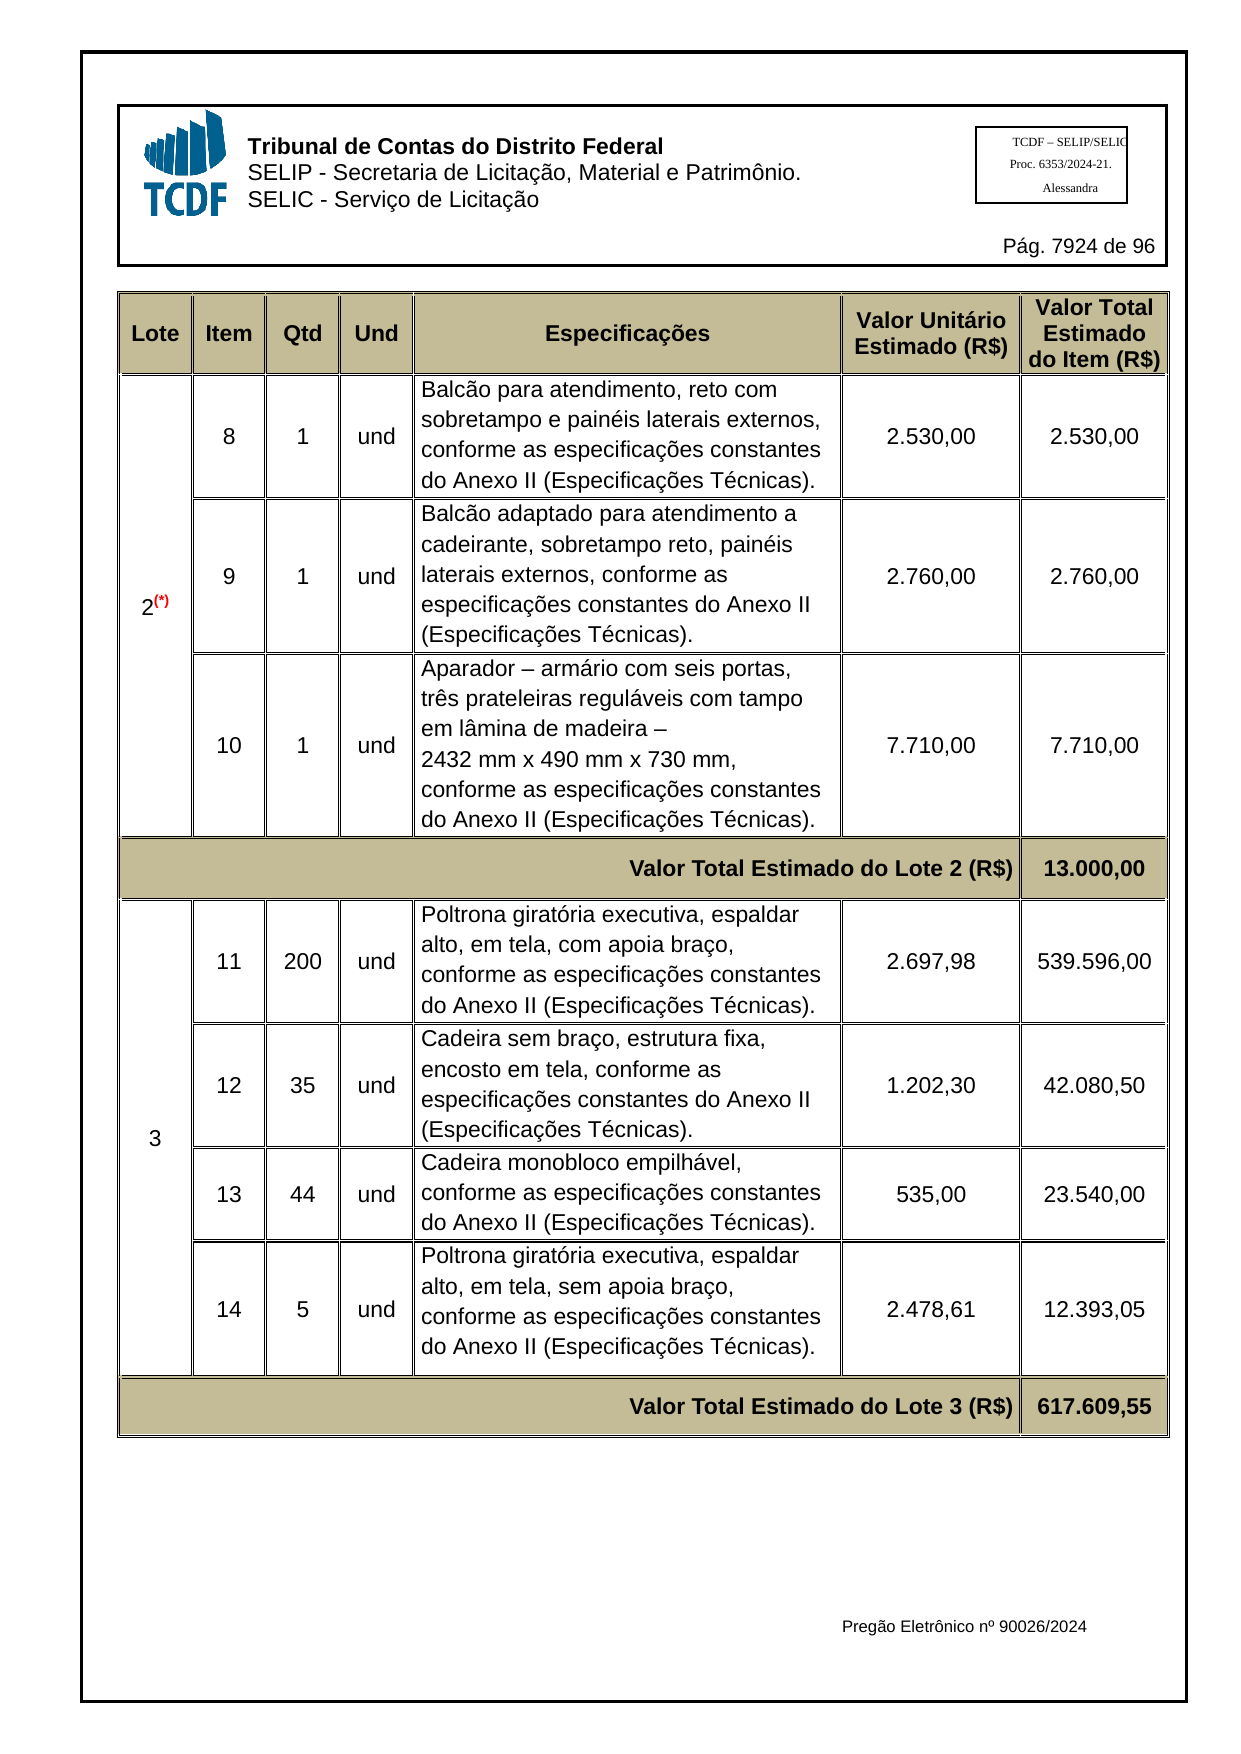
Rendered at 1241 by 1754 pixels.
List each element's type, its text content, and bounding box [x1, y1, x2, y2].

table_cell Qtd [266, 292, 340, 373]
table_cell 11 [194, 901, 264, 1022]
table_cell 12 [194, 1025, 264, 1146]
table_cell Lote [120, 294, 192, 373]
table_cell 13.000,00 [1022, 836, 1167, 898]
table_cell 7.710,00 [843, 655, 1019, 836]
picture [129, 107, 241, 218]
table_cell Cadeira monobloco empilhável, conforme as especificações constantes do Anexo II (Especificações Técnicas). [415, 1149, 840, 1239]
table_cell und [341, 655, 412, 836]
table_cell 5 [267, 1243, 338, 1375]
table_cell 12.393,05 [1020, 1239, 1168, 1375]
table_cell 9 [194, 500, 264, 652]
table_cell und [341, 500, 412, 652]
table_cell 2.697,98 [843, 901, 1019, 1022]
table_cell 2.530,00 [1020, 373, 1168, 497]
table_cell und [341, 1025, 412, 1146]
table_cell 200 [267, 901, 338, 1022]
table_cell 10 [194, 655, 264, 836]
table_cell 42.080,50 [1020, 1022, 1168, 1146]
table_cell 3 [118, 898, 192, 1375]
table_cell 35 [267, 1025, 338, 1146]
table_cell 617.609,55 [1020, 1375, 1168, 1434]
table_cell Valor Total Estimado do Item (R$) [1020, 294, 1167, 373]
table_cell 13 [194, 1149, 264, 1239]
table_cell 2.760,00 [843, 500, 1019, 652]
table_cell Item [192, 292, 266, 373]
table_cell 14 [194, 1243, 264, 1375]
table_cell Poltrona giratória executiva, espaldar alto, em tela, com apoia braço, conforme as especificações constantes do Anexo II (Especificações Técnicas). [415, 901, 840, 1022]
table_cell 2.760,00 [1020, 497, 1168, 652]
table_cell Valor Total Estimado do Lote 3 (R$) [118, 1375, 1020, 1434]
table_cell 2.478,61 [843, 1243, 1019, 1375]
table_cell Poltrona giratória executiva, espaldar alto, em tela, sem apoia braço, conforme as especificações constantes do Anexo II (Especificações Técnicas). [415, 1243, 840, 1375]
table_cell Balcão adaptado para atendimento a cadeirante, sobretampo reto, painéis laterais externos, conforme as especificações constantes do Anexo II (Especificações Técnicas). [415, 500, 840, 652]
table_cell 44 [267, 1149, 338, 1239]
table_cell 1 [267, 655, 338, 836]
table_cell 539.596,00 [1020, 898, 1168, 1022]
table_cell Und [340, 294, 413, 373]
table_cell Valor Unitário Estimado (R$) [842, 294, 1020, 373]
table_cell Especificações [414, 292, 842, 373]
table_cell 8 [194, 376, 264, 497]
table_cell Cadeira sem braço, estrutura fixa, encosto em tela, conforme as especificações constantes do Anexo II (Especificações Técnicas). [415, 1025, 840, 1146]
table_cell und [341, 1243, 412, 1375]
table_cell und [341, 901, 412, 1022]
table_cell 1.202,30 [843, 1025, 1019, 1146]
table_cell 1 [267, 500, 338, 652]
table_cell 2(*) [118, 373, 192, 836]
table_cell Balcão para atendimento, reto com sobretampo e painéis laterais externos, conforme as especificações constantes do Anexo II (Especificações Técnicas). [415, 376, 840, 497]
table_cell 535,00 [843, 1149, 1019, 1239]
table_cell 7.710,00 [1022, 652, 1167, 836]
table_cell und [341, 376, 412, 497]
table_cell 2.530,00 [843, 376, 1019, 497]
table_cell Aparador – armário com seis portas, três prateleiras reguláveis com tampo em lâmina de madeira – 2432 mm x 490 mm x 730 mm, conforme as especificações constantes do Anexo II (Especificações Técnicas). [415, 655, 840, 836]
table_cell 23.540,00 [1022, 1146, 1167, 1239]
table_cell Valor Total Estimado do Lote 2 (R$) [120, 836, 1019, 898]
table_cell und [341, 1149, 412, 1239]
table_cell 1 [267, 376, 338, 497]
